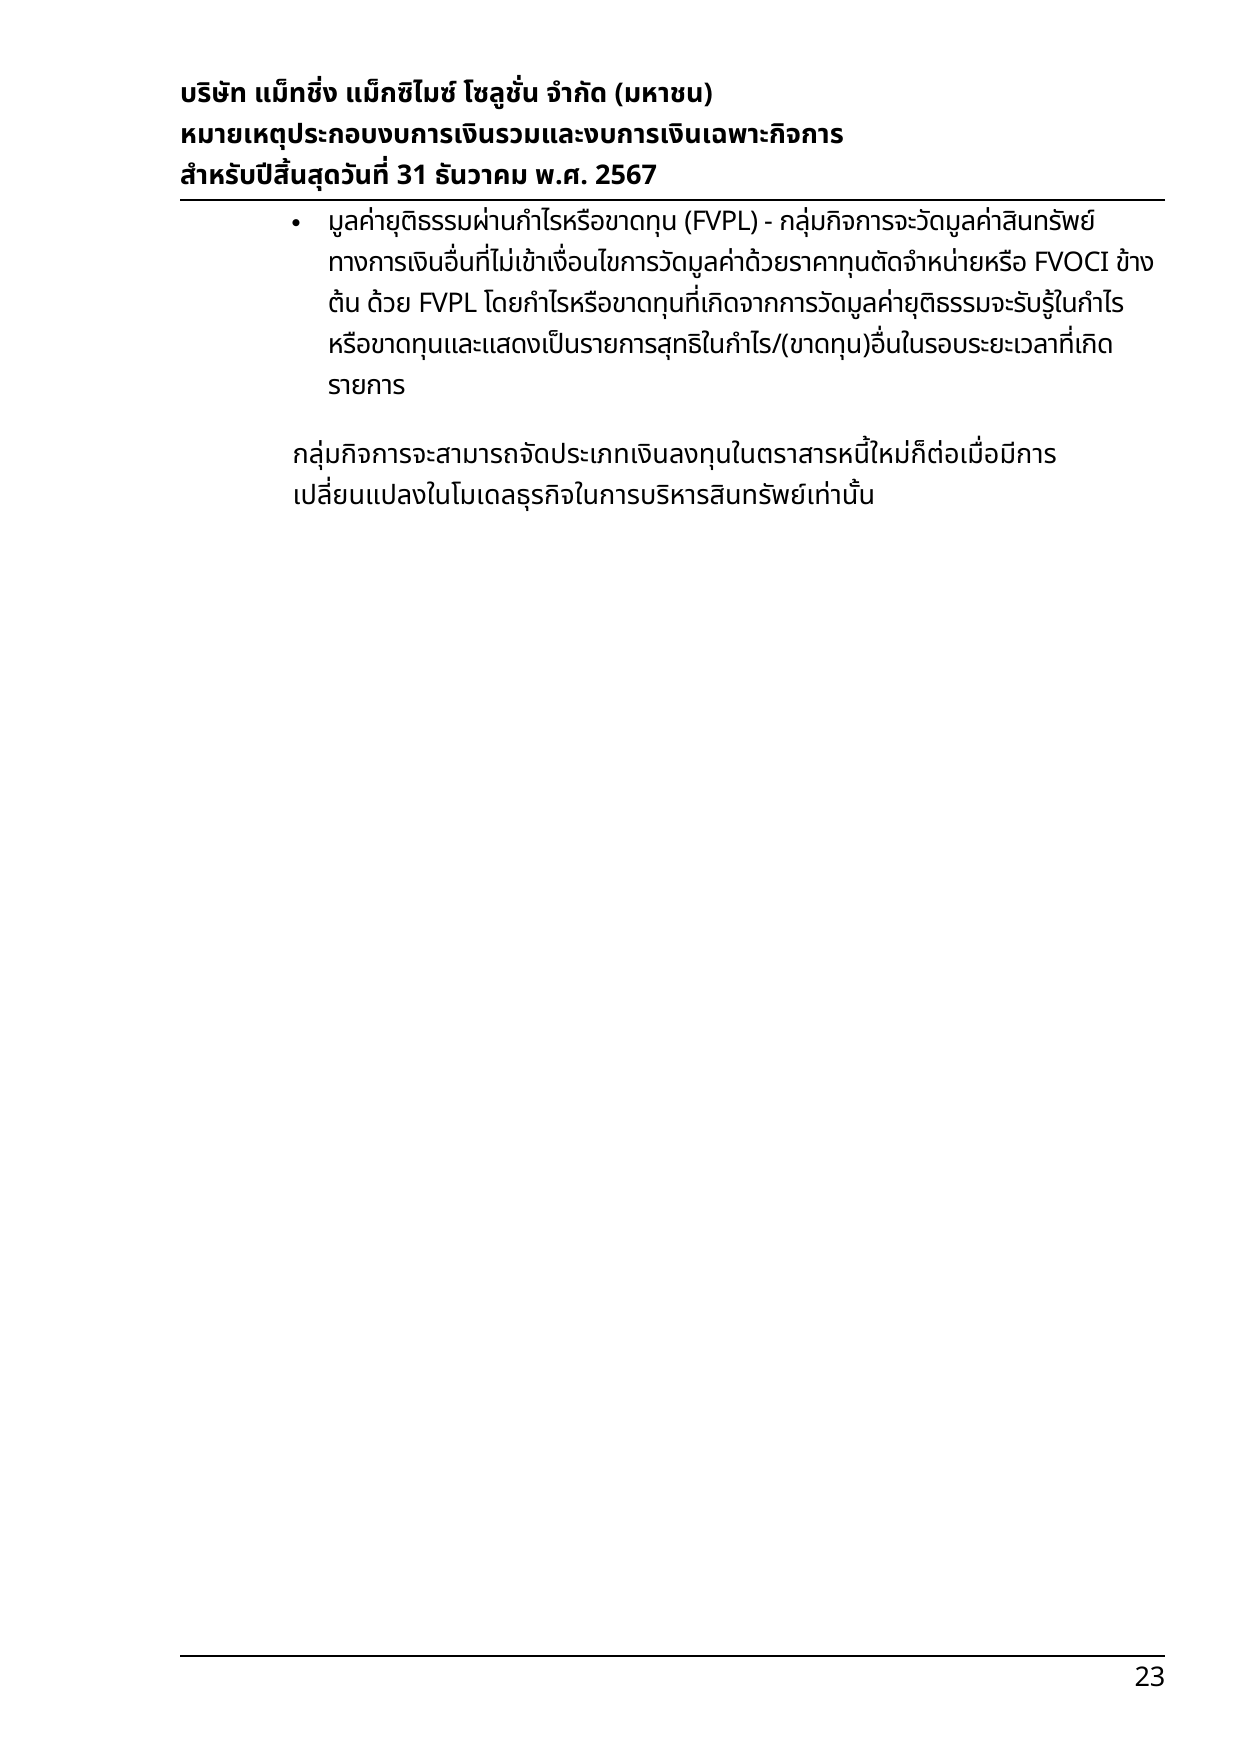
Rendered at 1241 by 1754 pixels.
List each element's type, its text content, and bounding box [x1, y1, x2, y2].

text กลุ่มกิจการจะสามารถจัดประเภทเงินลงทุนในตราสารหนี้ใหม่ก็ต่อเมื่อมีการเปลี่ยนแปลงในโมเดลธุรกิจในการบริหารสินทรัพย์เท่านั้น [292, 435, 1165, 517]
list มูลค่ายุติธรรมผ่านกำไรหรือขาดทุน (FVPL) - กลุ่มกิจการจะวัดมูลค่าสินทรัพย์ทางการเงินอื่นที่ไม่เข้าเงื่อนไขการวัดมูลค่าด้วยราคาทุนตัดจำหน่ายหรือ FVOCI ข้างต้น ด้วย FVPL โดยกำไรหรือขาดทุนที่เกิดจากการวัดมูลค่ายุติธรรมจะรับรู้ในกำไรหรือขาดทุนและแสดงเป็นรายการสุทธิในกำไร/(ขาดทุน)อื่นในรอบระยะเวลาที่เกิดรายการ [292, 201, 1165, 406]
